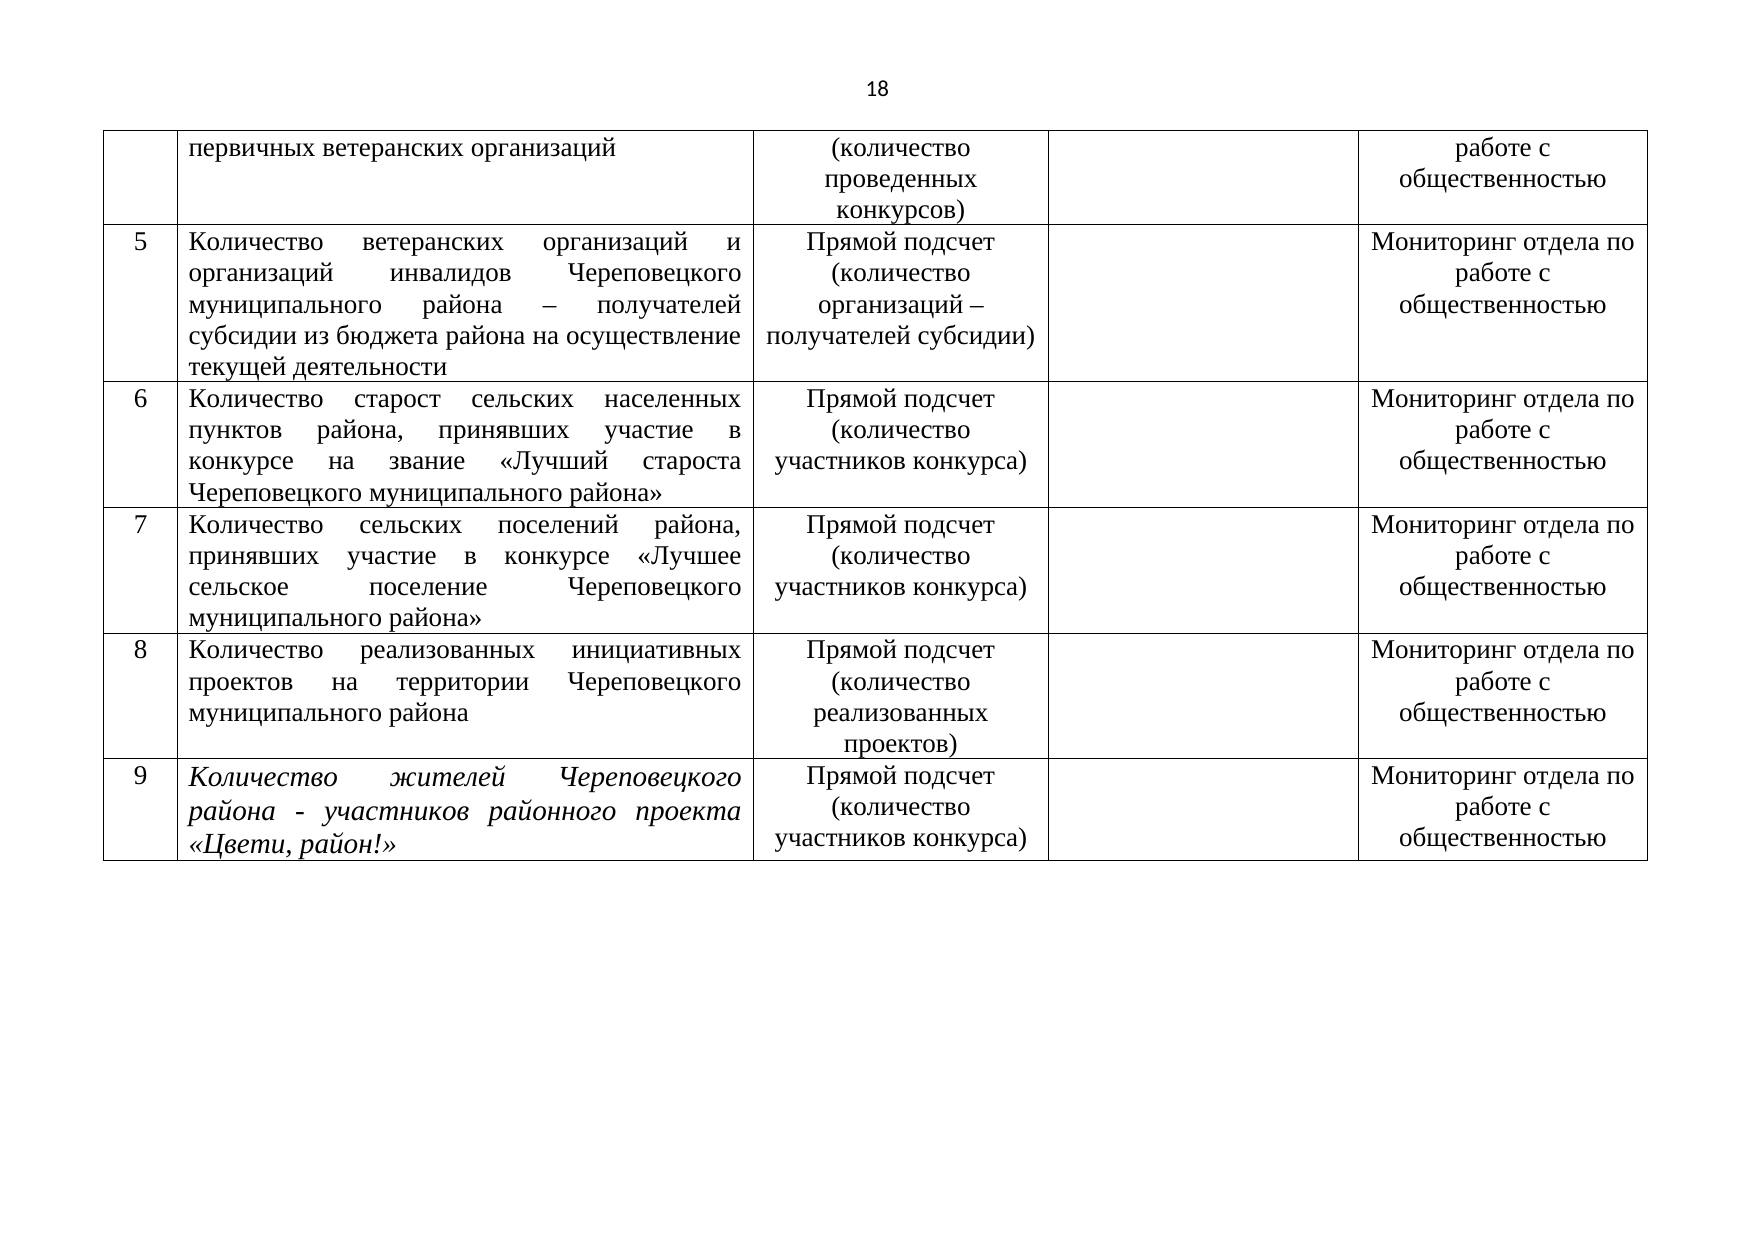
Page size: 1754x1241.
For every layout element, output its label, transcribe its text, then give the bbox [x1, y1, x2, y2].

table_cell [1049, 382, 1358, 507]
table_cell 8 [104, 634, 177, 758]
table_cell Прямой подсчет (количество реализованных проектов) [754, 634, 1048, 758]
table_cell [1359, 131, 1647, 224]
table_cell 4 [104, 131, 177, 224]
table_cell 7 [104, 508, 177, 632]
table_cell Прямой подсчет (количество организаций – получателей субсидии) [754, 225, 1048, 381]
table_cell Прямой подсчет (количество участников конкурса) [754, 508, 1048, 632]
table_cell Мониторинг отдела по работе с общественностью [1359, 382, 1647, 507]
table_cell Количество жителей Череповецкого района - участников районного проекта «Цвети, район!» [178, 759, 753, 860]
table_cell Мониторинг отдела по работе с общественностью [1359, 225, 1647, 381]
table_cell Прямой подсчет (количество участников конкурса) [754, 759, 1048, 860]
table_cell Количество реализованных инициативных проектов на территории Череповецкого муниципального района [178, 634, 753, 758]
table_cell 9 [104, 759, 177, 860]
table_cell Прямой подсчет (количество участников конкурса) [754, 382, 1048, 507]
table_cell [1049, 759, 1358, 860]
table_cell Количество старост сельских населенных пунктов района, принявших участие в конкурсе на звание «Лучший староста Череповецкого муниципального района» [178, 382, 753, 507]
table_cell 5 [104, 225, 177, 381]
table_cell [1049, 131, 1358, 224]
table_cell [178, 131, 753, 224]
table_cell [1049, 634, 1358, 758]
table_cell Количество сельских поселений района, принявших участие в конкурсе «Лучшее сельское поселение Череповецкого муниципального района» [178, 508, 753, 632]
table_cell Количество ветеранских организаций и организаций инвалидов Череповецкого муниципального района – получателей субсидии из бюджета района на осуществление текущей деятельности [178, 225, 753, 381]
table_cell 6 [104, 382, 177, 507]
table_cell Мониторинг отдела по работе с общественностью [1359, 634, 1647, 758]
table_cell [1049, 508, 1358, 632]
table_cell Мониторинг отдела по работе с общественностью [1359, 508, 1647, 632]
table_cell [754, 131, 1048, 224]
table_cell [1049, 225, 1358, 381]
table_cell Мониторинг отдела по работе с общественностью [1359, 759, 1647, 860]
